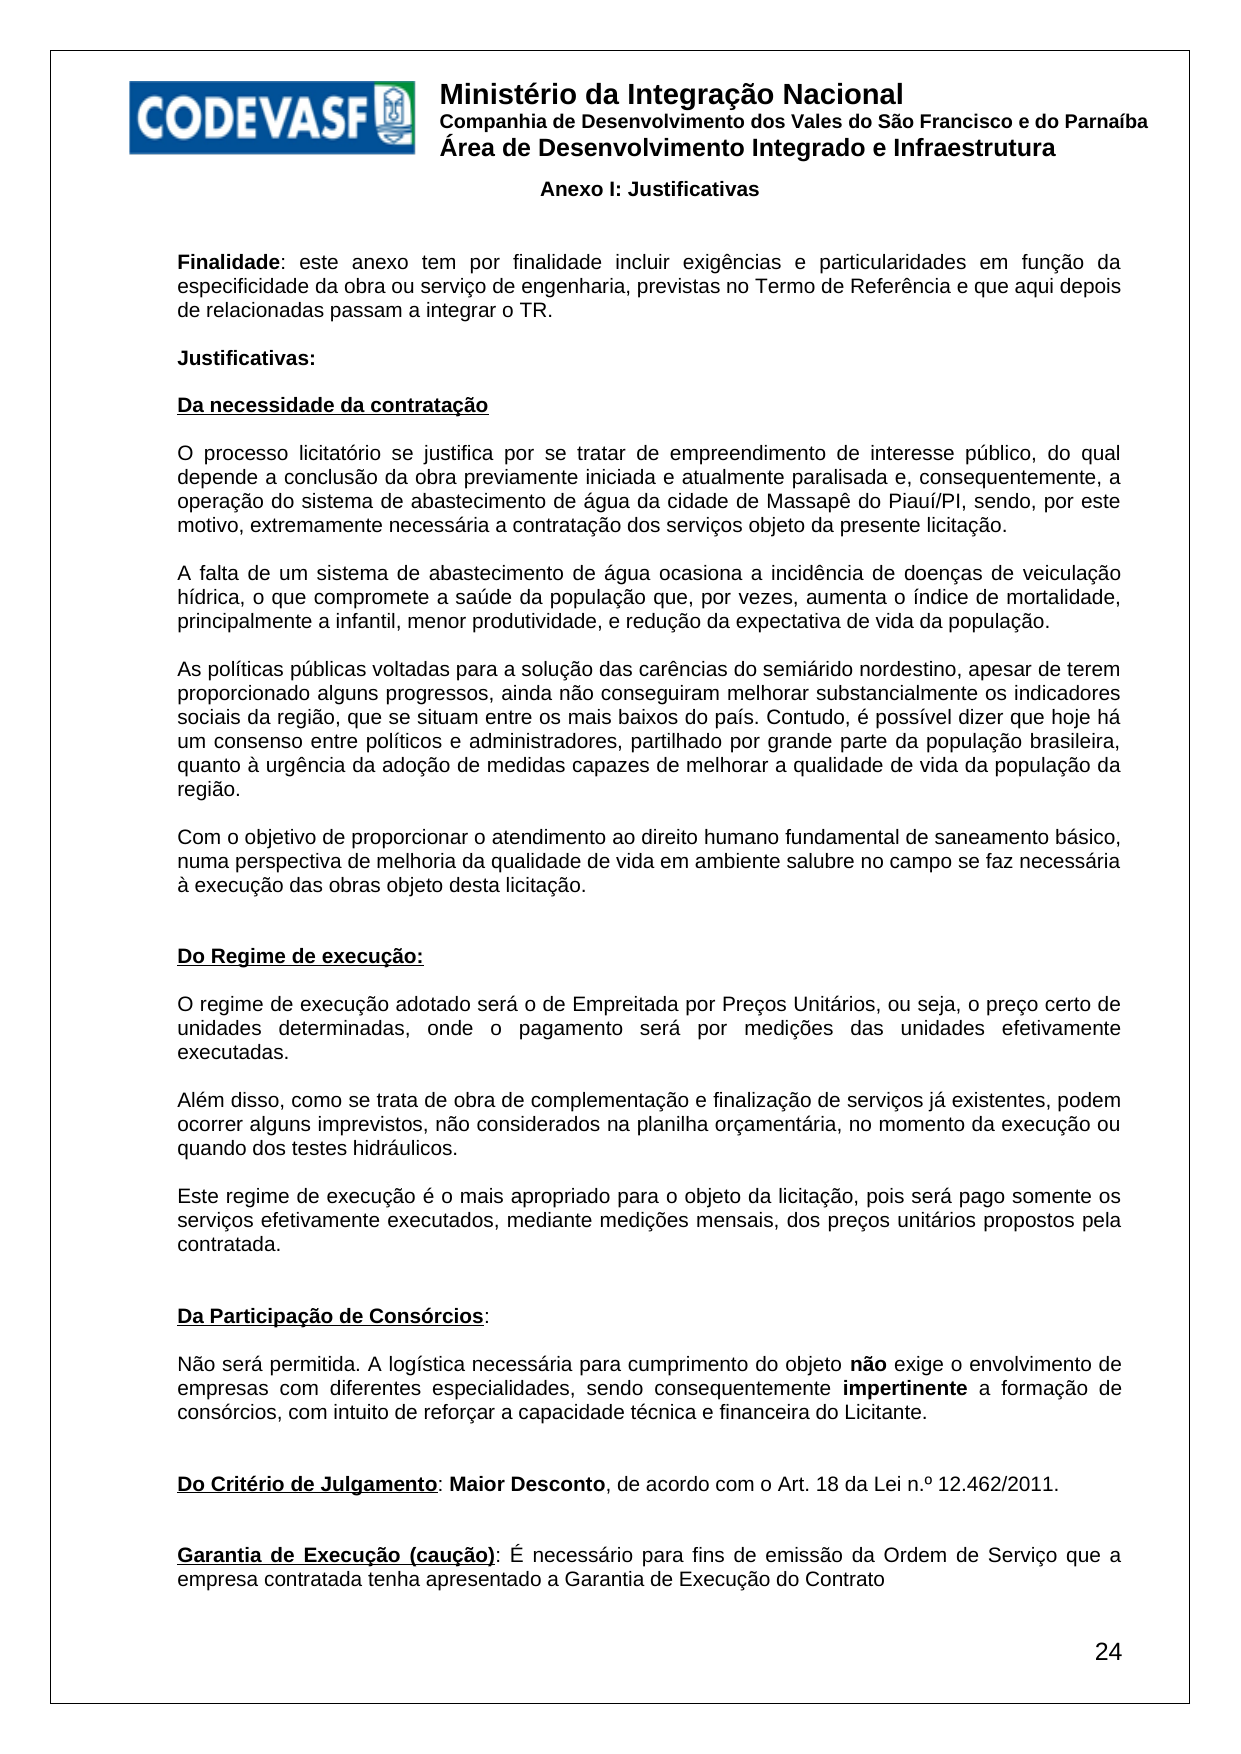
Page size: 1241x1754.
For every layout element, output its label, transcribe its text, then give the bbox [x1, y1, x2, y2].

text O regime de execução adotado será o de Empreitada por Preços Unitários, ou seja, o preço certo de unidades determinadas, onde o pagamento será por medições das unidades efetivamente executadas. [177, 992, 1122, 1064]
text Justificativas: [177, 345, 1122, 369]
text Além disso, como se trata de obra de complementação e finalização de serviços já existentes, podem ocorrer alguns imprevistos, não considerados na planilha orçamentária, no momento da execução ou quando dos testes hidráulicos. [177, 1088, 1122, 1160]
text Do Regime de execução: [177, 944, 1122, 968]
picture [129, 81, 417, 157]
text Da necessidade da contratação [177, 393, 1122, 417]
text Garantia de Execução (caução): É necessário para fins de emissão da Ordem de Serviço que a empresa contratada tenha apresentado a Garantia de Execução do Contrato [177, 1543, 1122, 1591]
text Não será permitida. A logística necessária para cumprimento do objeto não exige o envolvimento de empresas com diferentes especialidades, sendo consequentemente impertinente a formação de consórcios, com intuito de reforçar a capacidade técnica e financeira do Licitante. [177, 1352, 1122, 1423]
text Da Participação de Consórcios: [177, 1304, 1122, 1328]
text Este regime de execução é o mais apropriado para o objeto da licitação, pois será pago somente os serviços efetivamente executados, mediante medições mensais, dos preços unitários propostos pela contratada. [177, 1184, 1122, 1256]
text O processo licitatório se justifica por se tratar de empreendimento de interesse público, do qual depende a conclusão da obra previamente iniciada e atualmente paralisada e, consequentemente, a operação do sistema de abastecimento de água da cidade de Massapê do Piauí/PI, sendo, por este motivo, extremamente necessária a contratação dos serviços objeto da presente licitação. [177, 441, 1122, 537]
text As políticas públicas voltadas para a solução das carências do semiárido nordestino, apesar de terem proporcionado alguns progressos, ainda não conseguiram melhorar substancialmente os indicadores sociais da região, que se situam entre os mais baixos do país. Contudo, é possível dizer que hoje há um consenso entre políticos e administradores, partilhado por grande parte da população brasileira, quanto à urgência da adoção de medidas capazes de melhorar a qualidade de vida da população da região. [177, 657, 1122, 801]
text Com o objetivo de proporcionar o atendimento ao direito humano fundamental de saneamento básico, numa perspectiva de melhoria da qualidade de vida em ambiente salubre no campo se faz necessária à execução das obras objeto desta licitação. [177, 824, 1122, 896]
text Do Critério de Julgamento: Maior Desconto, de acordo com o Art. 18 da Lei n.º 12.462/2011. [177, 1471, 1122, 1495]
text Finalidade: este anexo tem por finalidade incluir exigências e particularidades em função da especificidade da obra ou serviço de engenharia, previstas no Termo de Referência e que aqui depois de relacionadas passam a integrar o TR. [177, 249, 1122, 321]
text Anexo I: Justificativas [177, 177, 1122, 201]
text A falta de um sistema de abastecimento de água ocasiona a incidência de doenças de veiculação hídrica, o que compromete a saúde da população que, por vezes, aumenta o índice de mortalidade, principalmente a infantil, menor produtividade, e redução da expectativa de vida da população. [177, 561, 1122, 633]
